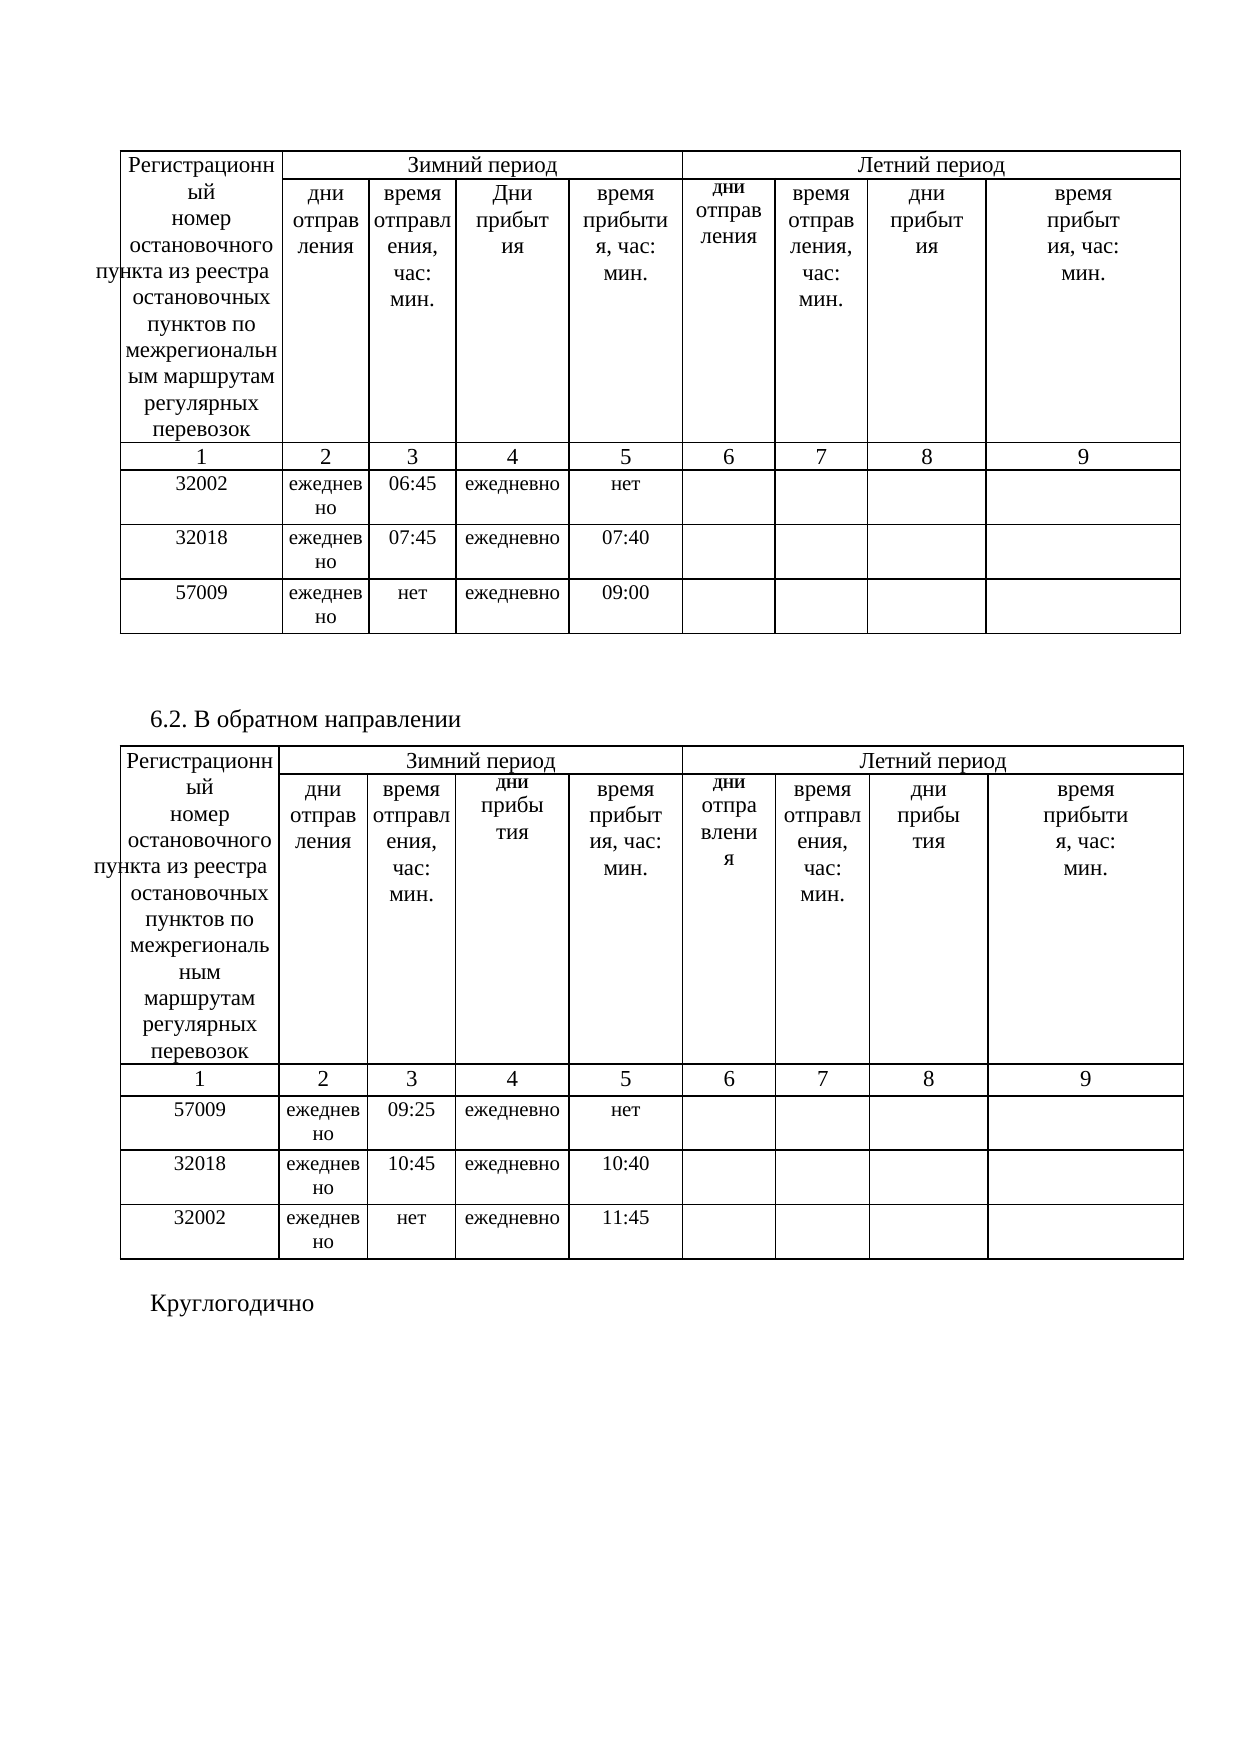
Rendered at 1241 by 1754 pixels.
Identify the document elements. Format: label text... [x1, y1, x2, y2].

table_cell [989, 1205, 1183, 1258]
table_cell 8 [870, 1065, 987, 1095]
table_cell 57009 [121, 1097, 278, 1149]
table_cell 07:40 [570, 525, 682, 578]
table_cell 32002 [121, 471, 282, 524]
table_cell ДНИ отпра влени я [683, 775, 775, 1063]
table_cell [870, 1097, 987, 1149]
table_cell 5 [570, 1065, 682, 1095]
table_cell время прибыт ия, час: мин. [570, 775, 682, 1063]
table_cell [987, 525, 1180, 578]
table_cell ежедневно [283, 471, 368, 524]
table_cell ежедневно [280, 1097, 367, 1149]
table_cell ДНИ прибы тия [456, 775, 568, 1063]
table_cell 9 [987, 443, 1180, 469]
table_cell [776, 471, 867, 524]
table_cell 6 [683, 1065, 775, 1095]
table_cell 1 [121, 1065, 278, 1095]
text 6.2. В обратном направлении [150, 704, 1090, 733]
table_cell дни прибыт ия [868, 180, 985, 441]
table_cell [683, 525, 774, 578]
table_cell ежедневно [457, 580, 568, 632]
table_cell 5 [570, 443, 682, 469]
table_cell нет [370, 580, 455, 632]
table_cell 7 [776, 1065, 869, 1095]
table_header Летний период [683, 152, 1180, 178]
table_cell 10:45 [368, 1151, 455, 1204]
table_cell дни прибы тия [870, 775, 987, 1063]
table_cell дни отправ ления [283, 180, 368, 441]
table_cell 2 [283, 443, 368, 469]
table_cell 4 [457, 443, 568, 469]
table_cell [683, 1205, 775, 1258]
text Круглогодично [150, 1288, 1090, 1317]
table_cell 9 [989, 1065, 1183, 1095]
table_cell время отправл ения, час: мин. [368, 775, 455, 1063]
table_cell ежедневно [456, 1097, 568, 1149]
table_cell [776, 580, 867, 632]
table_cell [683, 471, 774, 524]
table_cell 6 [683, 443, 774, 469]
table_cell ДНИ отправ ления [683, 180, 774, 441]
table_header Регистрационный номер остановочного пункта из реестра остановочных пунктов по межрегиональным маршрутам регулярных перевозок [121, 152, 282, 441]
table_cell [870, 1151, 987, 1204]
table_cell нет [570, 1097, 682, 1149]
table_cell 09:25 [368, 1097, 455, 1149]
table_cell ежедневно [457, 471, 568, 524]
table_cell [987, 580, 1180, 632]
table_cell 06:45 [370, 471, 455, 524]
table_cell ежедневно [280, 1151, 367, 1204]
table_cell 3 [370, 443, 455, 469]
table_cell 10:40 [570, 1151, 682, 1204]
table_cell [868, 471, 985, 524]
table_cell ежедневно [283, 580, 368, 632]
table_cell 32018 [121, 525, 282, 578]
table_cell 32018 [121, 1151, 278, 1204]
table_cell [683, 1097, 775, 1149]
table_cell 4 [456, 1065, 568, 1095]
table_cell нет [368, 1205, 455, 1258]
table_cell [989, 1151, 1183, 1204]
table_cell время прибыти я, час: мин. [989, 775, 1183, 1063]
table_cell [868, 525, 985, 578]
table_cell [683, 580, 774, 632]
table_cell [987, 471, 1180, 524]
table_cell ежедневно [456, 1151, 568, 1204]
table_cell [776, 1151, 869, 1204]
table_cell 07:45 [370, 525, 455, 578]
table_cell время прибыт ия, час: мин. [987, 180, 1180, 441]
table_cell [776, 1097, 869, 1149]
table_cell ежедневно [457, 525, 568, 578]
table_cell 32002 [121, 1205, 278, 1258]
table_cell 09:00 [570, 580, 682, 632]
table_cell время отправ ления, час: мин. [776, 180, 867, 441]
table_header Зимний период [283, 152, 682, 178]
table_cell 1 [121, 443, 282, 469]
table_cell [870, 1205, 987, 1258]
table_cell [776, 1205, 869, 1258]
table_cell время отправл ения, час: мин. [776, 775, 869, 1063]
table_cell [989, 1097, 1183, 1149]
table_cell ежедневно [280, 1205, 367, 1258]
table_cell время отправл ения, час: мин. [370, 180, 455, 441]
table_cell [776, 525, 867, 578]
table_cell 2 [280, 1065, 367, 1095]
table_cell 7 [776, 443, 867, 469]
table_cell 8 [868, 443, 985, 469]
table_header Летний период [683, 747, 1183, 773]
table_cell 3 [368, 1065, 455, 1095]
table_cell [683, 1151, 775, 1204]
table_cell дни отправ ления [280, 775, 367, 1063]
table_header Зимний период [280, 747, 682, 773]
table_header Регистрационный номер остановочного пункта из реестра остановочных пунктов по межрегиональным маршрутам регулярных перевозок [121, 747, 278, 1063]
table_cell время прибыти я, час: мин. [570, 180, 682, 441]
table_cell ежедневно [456, 1205, 568, 1258]
table_cell ежедневно [283, 525, 368, 578]
table_cell 57009 [121, 580, 282, 632]
table_cell [868, 580, 985, 632]
table_cell нет [570, 471, 682, 524]
table_cell 11:45 [570, 1205, 682, 1258]
table_cell Дни прибыт ия [457, 180, 568, 441]
